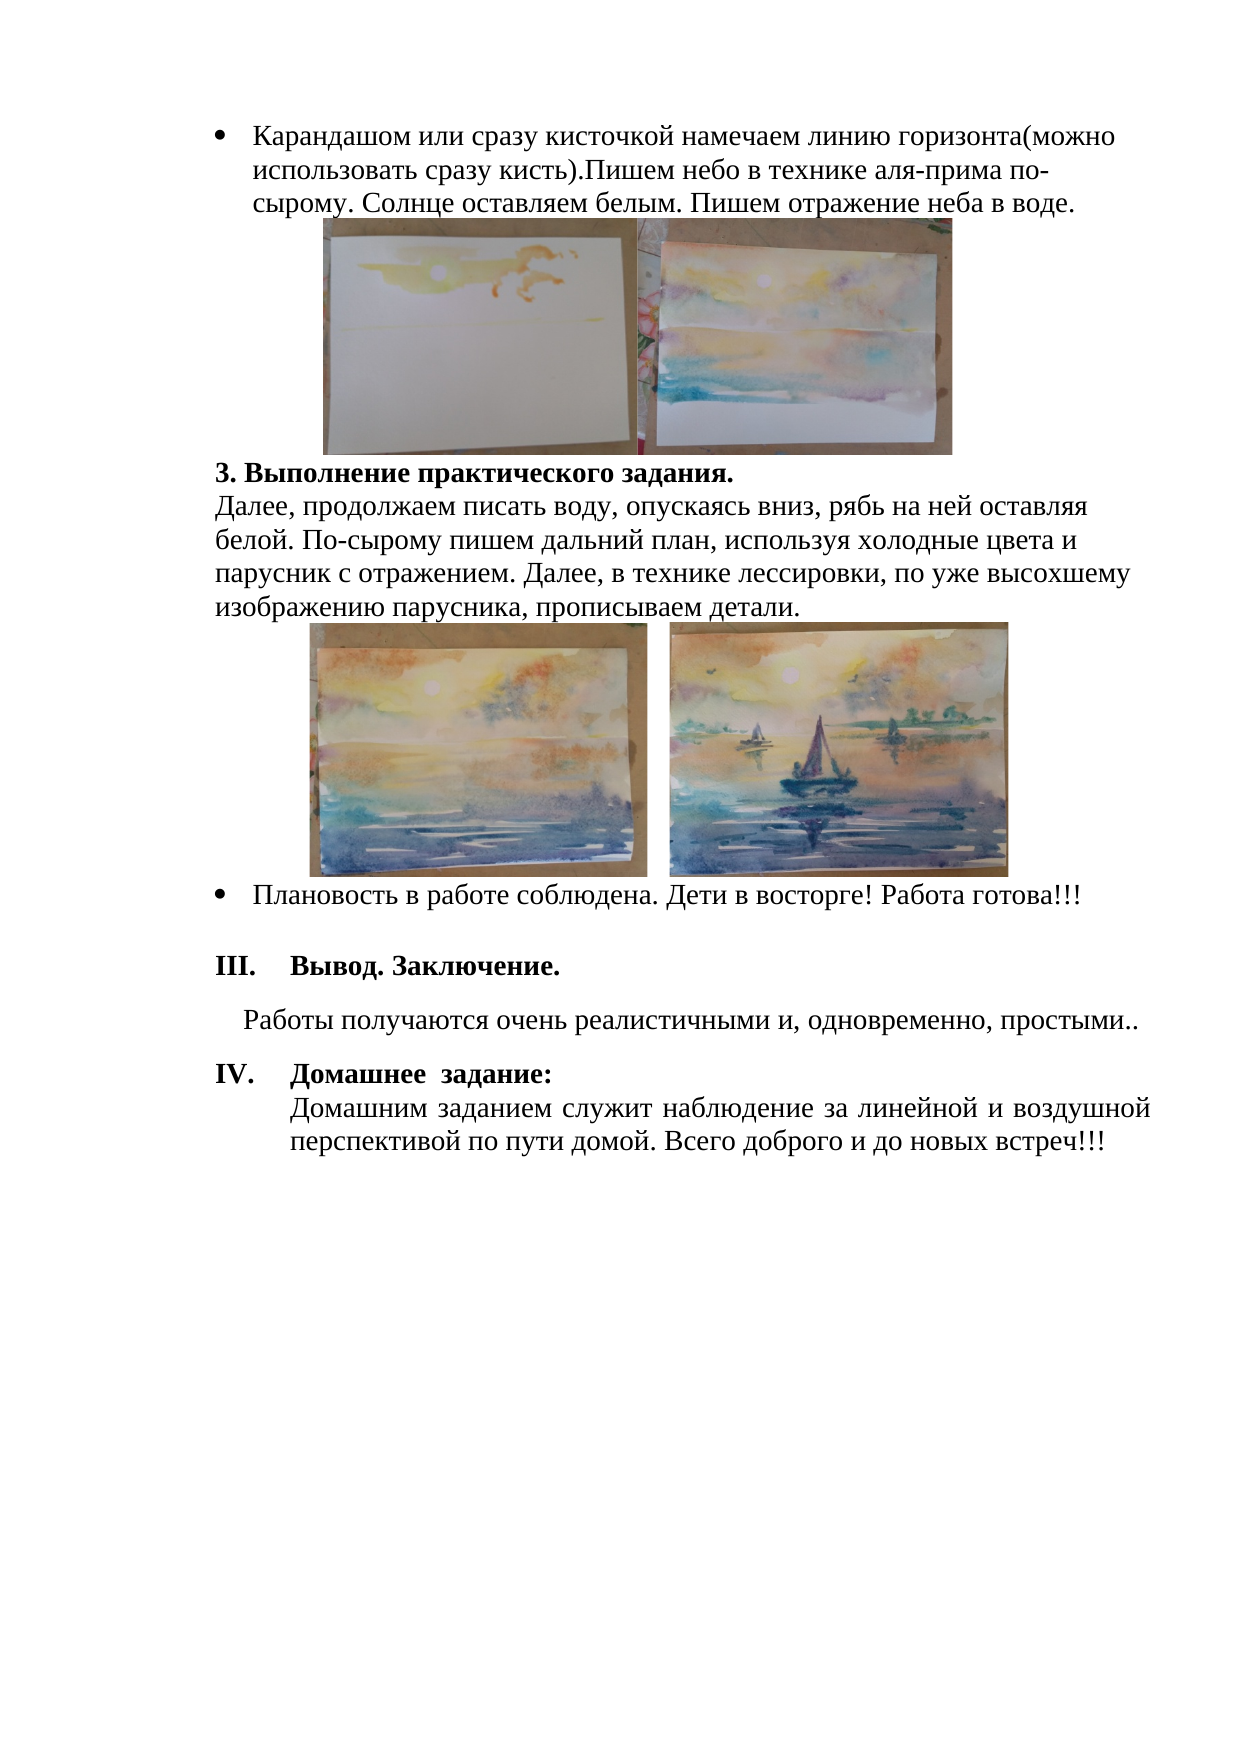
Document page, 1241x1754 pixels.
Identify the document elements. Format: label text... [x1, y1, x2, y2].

list Плановость в работе соблюдена. Дети в восторге! Работа готова!!! [215, 877, 1152, 911]
list Карандашом или сразу кисточкой намечаем линию горизонта(можно использовать сразу кисть).Пишем небо в технике аля-прима по-сырому. Солнце оставляем белым. Пишем отражение неба в воде. [215, 118, 1152, 219]
list Вывод. Заключение. [215, 948, 1152, 981]
text 3. Выполнение практического задания. [215, 455, 1152, 488]
text Работы получаются очень реалистичными и, одновременно, простыми.. [177, 1002, 1152, 1036]
picture [323, 218, 953, 455]
list Домашнее задание: [215, 1056, 1152, 1090]
picture [669, 622, 1009, 877]
text Далее, продолжаем писать воду, опускаясь вниз, рябь на ней оставляя белой. По-сырому пишем дальний план, используя холодные цвета и парусник с отражением. Далее, в технике лессировки, по уже высохшему изображению парусника, прописываем детали. [215, 488, 1152, 623]
picture [309, 623, 648, 877]
list Домашним заданием служит наблюдение за линейной и воздушной перспективой по пути домой. Всего доброго и до новых встреч!!! [290, 1090, 1152, 1157]
